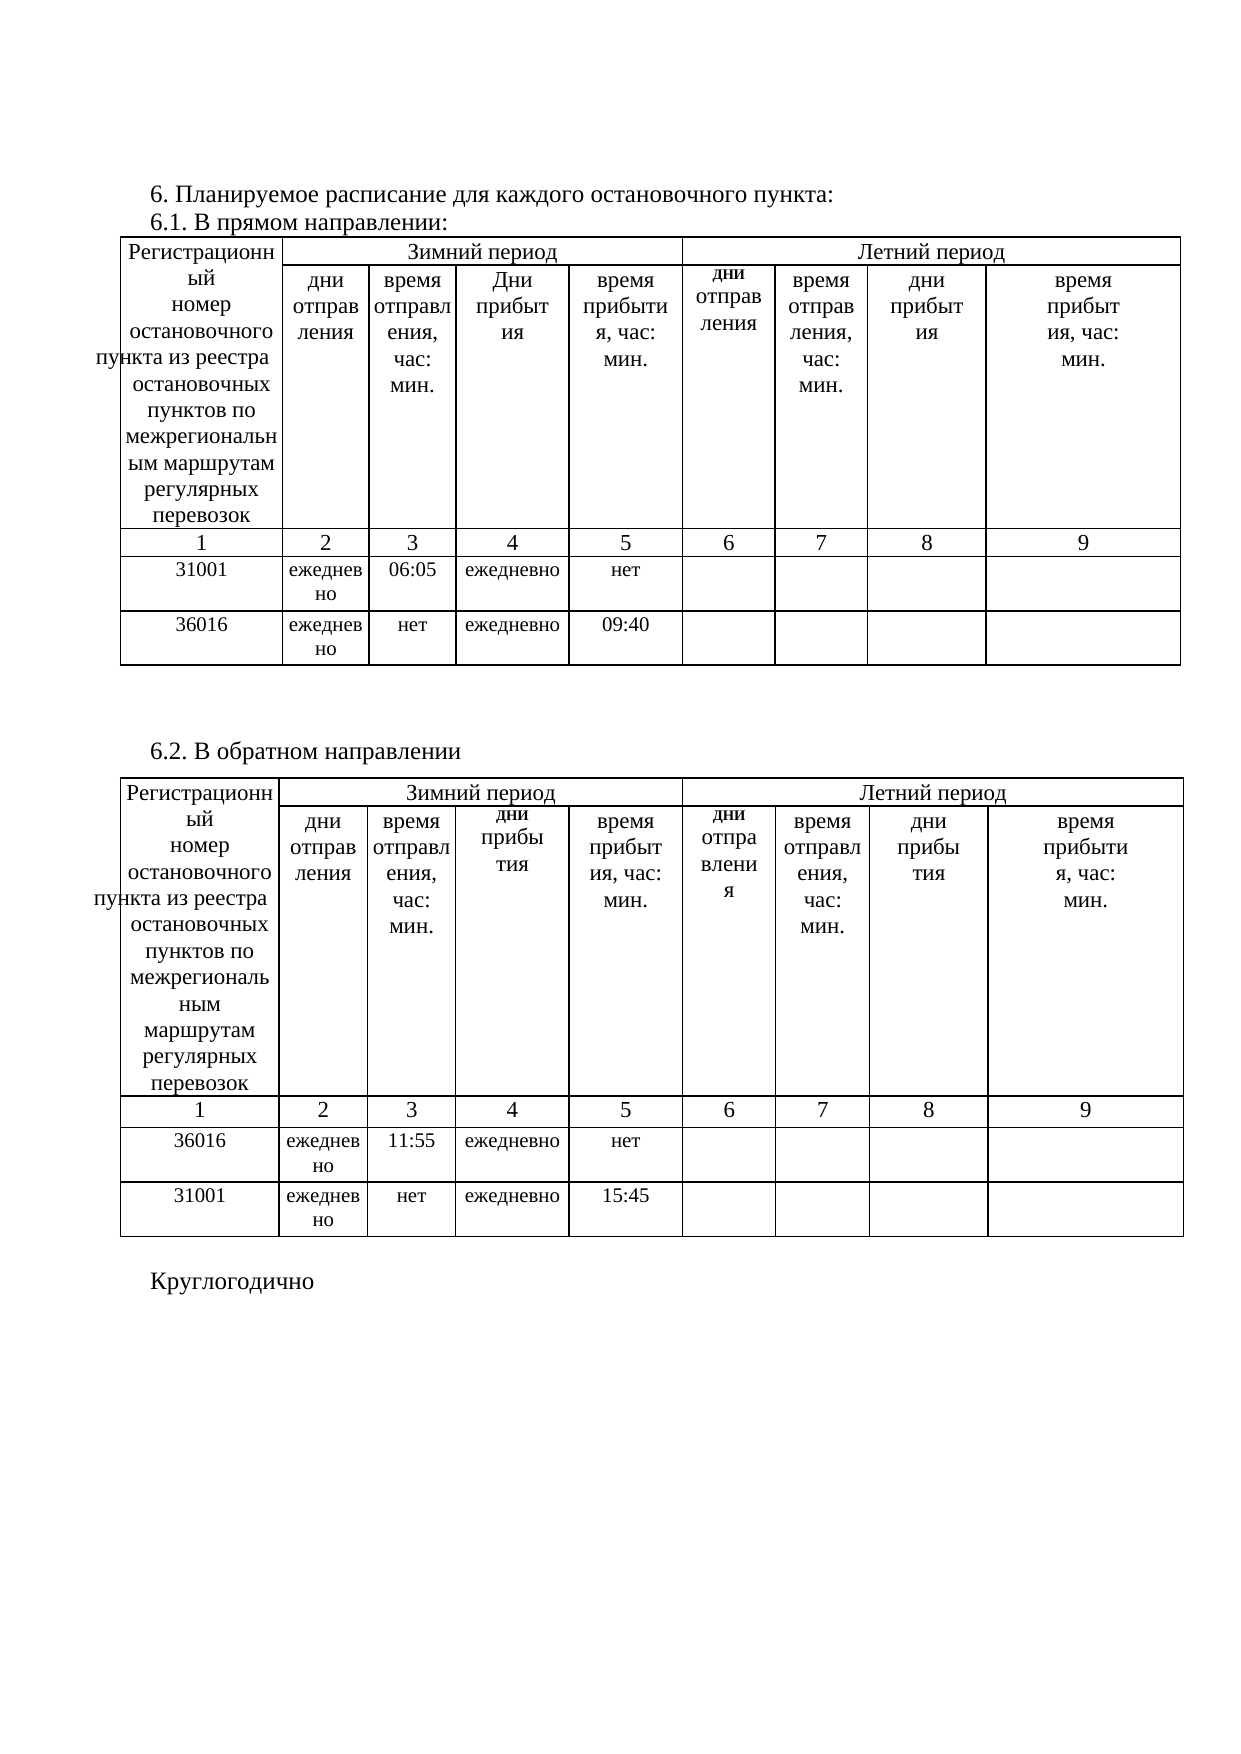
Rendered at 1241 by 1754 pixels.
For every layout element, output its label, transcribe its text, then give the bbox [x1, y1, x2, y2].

table_cell 7 [776, 1097, 869, 1127]
table_cell время прибыти я, час: мин. [570, 266, 682, 528]
table_cell Дни прибыт ия [457, 266, 568, 528]
table_cell ежедневно [456, 1128, 568, 1181]
table_cell 6 [683, 529, 774, 556]
table_cell [776, 1183, 869, 1236]
table_cell время отправ ления, час: мин. [776, 266, 867, 528]
table_cell дни отправ ления [280, 807, 367, 1095]
table_cell ежедневно [283, 612, 368, 664]
table_cell 2 [283, 529, 368, 556]
table_cell время прибыти я, час: мин. [989, 807, 1183, 1095]
table_cell 6 [683, 1097, 775, 1127]
table_cell 06:05 [370, 557, 455, 610]
table_cell 9 [989, 1097, 1183, 1127]
table_cell [776, 1128, 869, 1181]
table_cell [683, 1183, 775, 1236]
table_cell 3 [370, 529, 455, 556]
table_cell нет [370, 612, 455, 664]
table_header Регистрационный номер остановочного пункта из реестра остановочных пунктов по межрегиональным маршрутам регулярных перевозок [121, 779, 278, 1095]
text 6.2. В обратном направлении [150, 736, 1090, 765]
table_cell 1 [121, 529, 282, 556]
table_cell [683, 612, 774, 664]
table_cell [683, 1128, 775, 1181]
table_cell ежедневно [457, 612, 568, 664]
table_cell 11:55 [368, 1128, 455, 1181]
table_cell дни отправ ления [283, 266, 368, 528]
table_cell ежедневно [456, 1183, 568, 1236]
table_cell время прибыт ия, час: мин. [987, 266, 1180, 528]
table_cell 8 [868, 529, 985, 556]
table_cell [683, 557, 774, 610]
table_cell [868, 612, 985, 664]
table_cell [776, 612, 867, 664]
table_cell время отправл ения, час: мин. [370, 266, 455, 528]
table_cell 36016 [121, 612, 282, 664]
table_cell время прибыт ия, час: мин. [570, 807, 682, 1095]
table_cell нет [570, 1128, 682, 1181]
table_cell [987, 557, 1180, 610]
table_cell 5 [570, 1097, 682, 1127]
table_cell нет [570, 557, 682, 610]
table_cell 09:40 [570, 612, 682, 664]
table_cell 2 [280, 1097, 367, 1127]
table_cell 7 [776, 529, 867, 556]
table_cell время отправл ения, час: мин. [368, 807, 455, 1095]
table_cell [989, 1128, 1183, 1181]
table_cell ежедневно [457, 557, 568, 610]
table_cell ежедневно [283, 557, 368, 610]
table_cell [868, 557, 985, 610]
text Круглогодично [150, 1266, 1090, 1295]
table_cell 36016 [121, 1128, 278, 1181]
table_cell ДНИ отпра влени я [683, 807, 775, 1095]
table_cell нет [368, 1183, 455, 1236]
table_header Зимний период [280, 779, 682, 805]
text 6. Планируемое расписание для каждого остановочного пункта: [150, 179, 1090, 207]
table_cell ежедневно [280, 1183, 367, 1236]
table_cell [987, 612, 1180, 664]
table_header Зимний период [283, 238, 682, 264]
table_header Летний период [683, 779, 1183, 805]
table_cell [776, 557, 867, 610]
table_cell 4 [456, 1097, 568, 1127]
table_header Летний период [683, 238, 1180, 264]
table_cell 8 [870, 1097, 987, 1127]
table_cell 1 [121, 1097, 278, 1127]
table_cell время отправл ения, час: мин. [776, 807, 869, 1095]
table_cell 4 [457, 529, 568, 556]
table_cell [870, 1183, 987, 1236]
table_cell дни прибы тия [870, 807, 987, 1095]
text 6.1. В прямом направлении: [150, 207, 1090, 236]
table_cell 31001 [121, 557, 282, 610]
table_cell 5 [570, 529, 682, 556]
table_cell ДНИ отправ ления [683, 266, 774, 528]
table_cell [870, 1128, 987, 1181]
table_cell [989, 1183, 1183, 1236]
table_header Регистрационный номер остановочного пункта из реестра остановочных пунктов по межрегиональным маршрутам регулярных перевозок [121, 238, 282, 528]
table_cell 15:45 [570, 1183, 682, 1236]
table_cell ежедневно [280, 1128, 367, 1181]
table_cell 3 [368, 1097, 455, 1127]
table_cell 9 [987, 529, 1180, 556]
table_cell дни прибыт ия [868, 266, 985, 528]
table_cell 31001 [121, 1183, 278, 1236]
table_cell ДНИ прибы тия [456, 807, 568, 1095]
